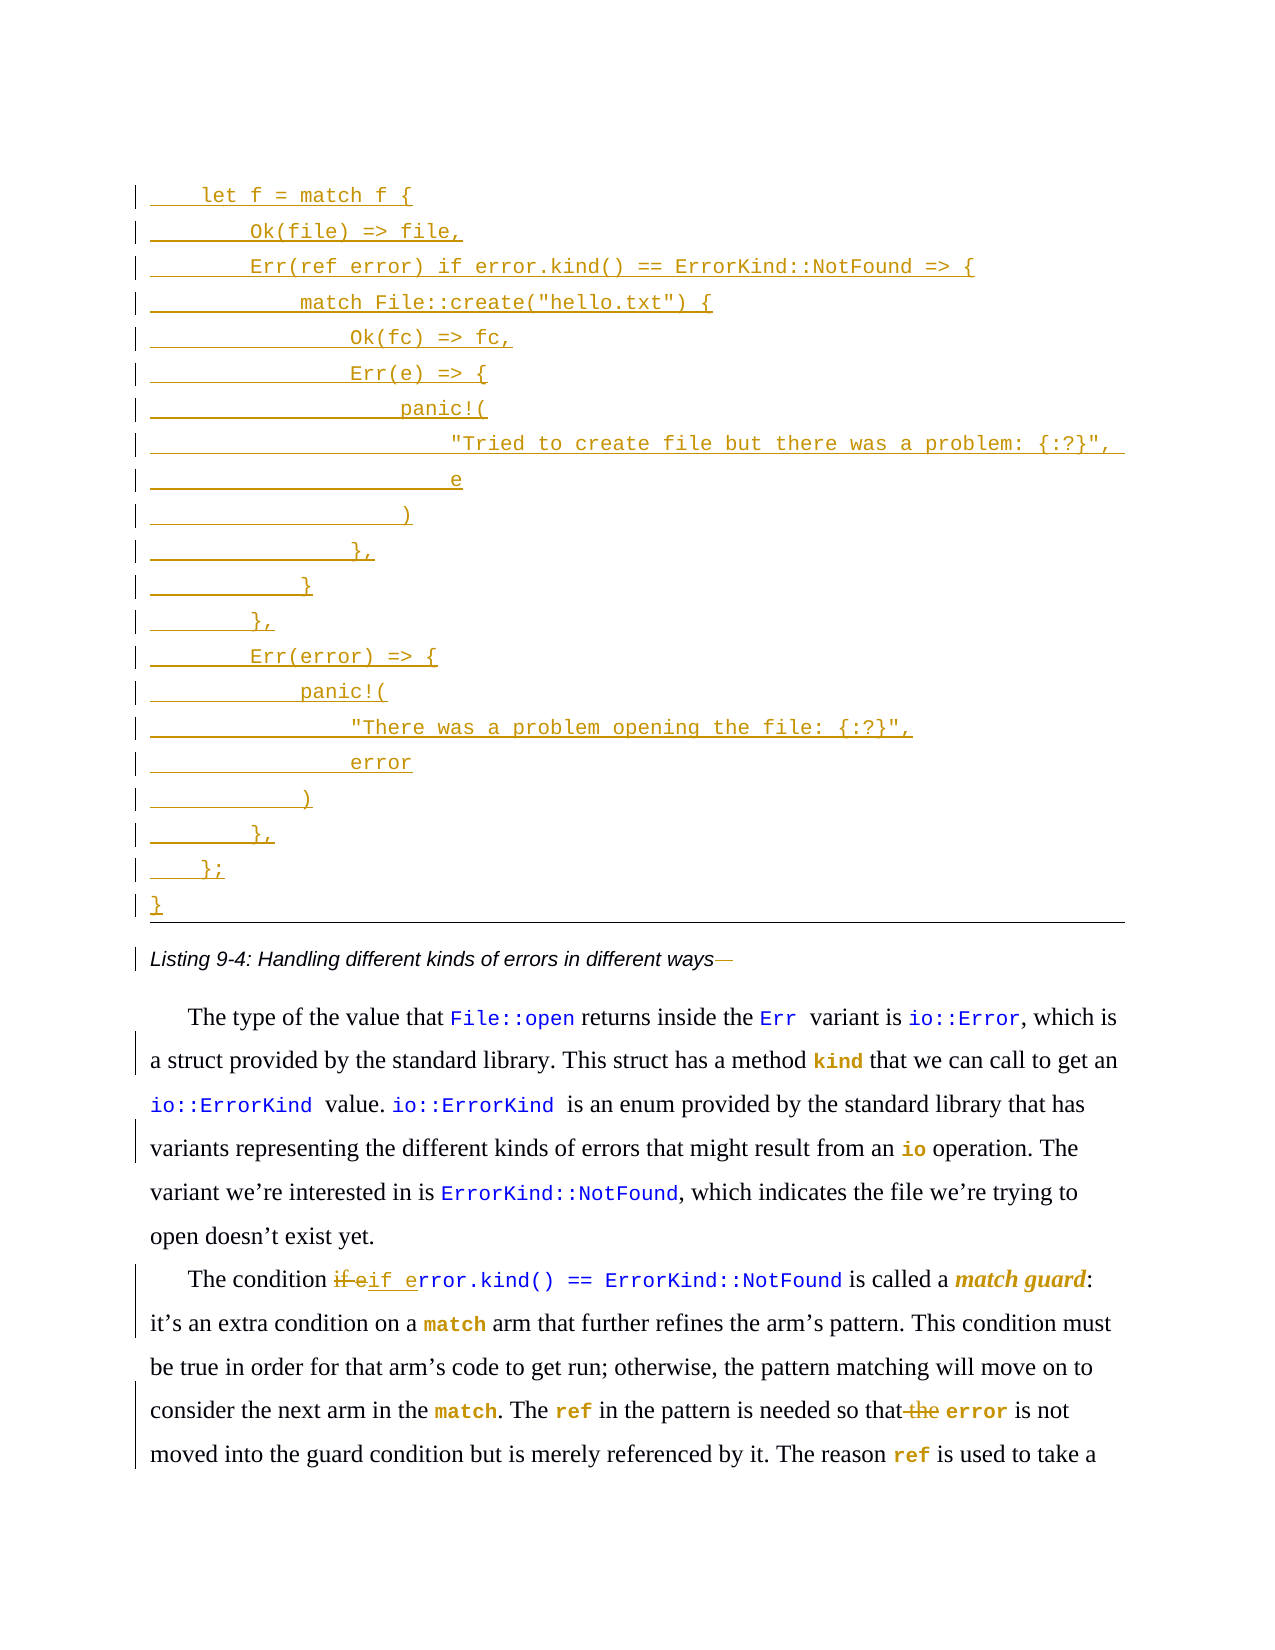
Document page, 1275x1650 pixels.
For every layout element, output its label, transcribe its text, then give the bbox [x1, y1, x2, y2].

text The type of the value that File::open returns inside the Err variant is io::Error, which is a struct provided by the standard library. This struct has a method kind that we can call to get an io::ErrorKind value. io::ErrorKind is an enum provided by the standard library that has variants representing the different kinds of errors that might result from an io operation. The variant we’re interested in is ErrorKind::NotFound, which indicates the file we’re trying to open doesn’t exist yet. [150, 1002, 1125, 1250]
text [150, 1264, 1125, 1469]
text Listing 9-4: Handling different kinds of errors in different ways [150, 947, 1125, 971]
